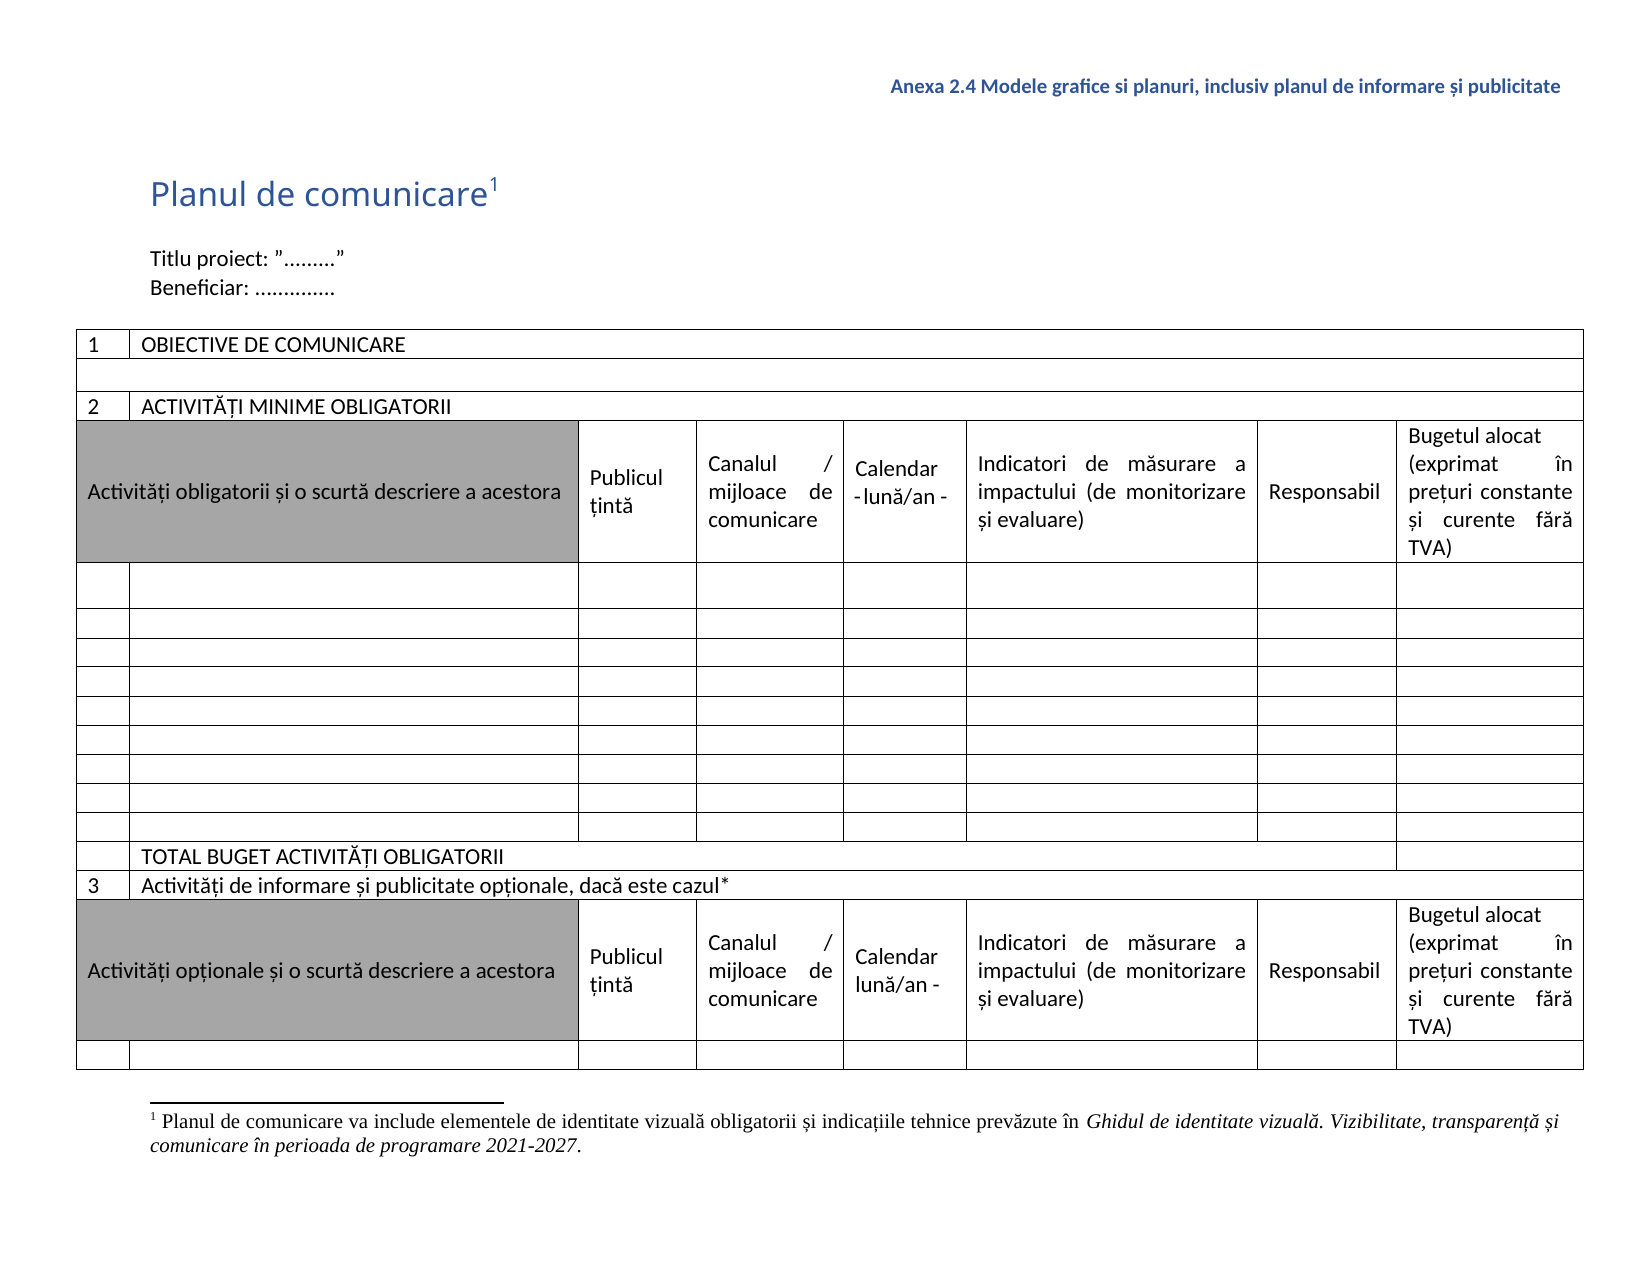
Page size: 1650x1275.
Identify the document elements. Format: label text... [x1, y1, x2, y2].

table_cell [967, 667, 1257, 696]
table_cell [1258, 563, 1396, 608]
table_cell [1397, 813, 1583, 841]
table_cell [1397, 755, 1583, 783]
table_cell [697, 813, 843, 841]
table_cell Publicul ţintă [579, 421, 696, 562]
table_cell Calendar lună/an - [844, 421, 966, 562]
table_cell [1258, 609, 1396, 637]
table_cell [77, 639, 129, 666]
table_cell [130, 755, 578, 783]
table_cell [844, 697, 966, 724]
table_cell ACTIVITĂȚI MINIME OBLIGATORII [130, 392, 1583, 420]
table_cell [1397, 667, 1583, 696]
table_cell Calendar lună/an - [844, 900, 966, 1040]
table_cell [697, 667, 843, 696]
table_cell [579, 639, 696, 666]
table_cell [77, 813, 129, 841]
table_cell [697, 697, 843, 724]
table_cell [77, 784, 129, 812]
table_cell [130, 563, 578, 608]
table_cell [1397, 842, 1583, 870]
table_cell [130, 784, 578, 812]
table_cell [77, 359, 1583, 391]
table_header OBIECTIVE DE COMUNICARE [130, 330, 1583, 358]
table_cell Publicul ţintă [579, 900, 696, 1040]
table_cell [130, 667, 578, 696]
table_cell [967, 726, 1257, 754]
table_cell [967, 813, 1257, 841]
table_cell [844, 755, 966, 783]
table_cell [1258, 784, 1396, 812]
table_cell Responsabil [1258, 900, 1396, 1040]
table_cell [1258, 667, 1396, 696]
table_cell [844, 784, 966, 812]
table_cell [1258, 726, 1396, 754]
table_cell [77, 563, 129, 608]
table_cell [579, 755, 696, 783]
table_cell Bugetul alocat (exprimat în prețuri constante și curente fără TVA) [1397, 421, 1583, 562]
table_cell [697, 563, 843, 608]
table_cell [77, 697, 129, 724]
table_cell Activități opționale și o scurtă descriere a acestora [77, 900, 578, 1040]
table_cell [1258, 755, 1396, 783]
table_cell [1258, 813, 1396, 841]
table_cell [130, 1041, 578, 1069]
table_cell TOTAL BUGET ACTIVITĂȚI OBLIGATORII [130, 842, 1396, 870]
table_cell [579, 784, 696, 812]
table_cell [697, 784, 843, 812]
table_cell Activități obligatorii și o scurtă descriere a acestora [77, 421, 578, 562]
table_cell [697, 1041, 843, 1069]
table_cell [77, 1041, 129, 1069]
table_cell [1258, 639, 1396, 666]
table_cell [967, 1041, 1257, 1069]
table_cell [1397, 726, 1583, 754]
table_cell [77, 667, 129, 696]
table_cell [579, 813, 696, 841]
table_cell 2 [77, 392, 129, 420]
table_cell [844, 726, 966, 754]
table_cell [77, 842, 129, 870]
table_cell [130, 639, 578, 666]
table_cell [967, 784, 1257, 812]
table_cell [1397, 563, 1583, 608]
table_cell [697, 726, 843, 754]
table_cell [579, 667, 696, 696]
table_cell [1397, 639, 1583, 666]
table_cell [77, 755, 129, 783]
table_cell [130, 609, 578, 637]
table_cell [1397, 609, 1583, 637]
table_cell [579, 726, 696, 754]
table_cell [844, 563, 966, 608]
table_cell [130, 697, 578, 724]
table_cell [1258, 1041, 1396, 1069]
table_cell [1397, 697, 1583, 724]
table_cell Indicatori de măsurare a impactului (de monitorizare şi evaluare) [967, 421, 1257, 562]
table_cell [844, 639, 966, 666]
table_cell [697, 639, 843, 666]
subtitle Planul de comunicare [150, 171, 1561, 217]
table_cell [579, 697, 696, 724]
table_cell [130, 726, 578, 754]
table_cell [130, 813, 578, 841]
table_cell [697, 609, 843, 637]
table_cell Canalul / mijloace de comunicare [697, 900, 843, 1040]
table_cell 3 [77, 871, 129, 899]
table_cell [579, 609, 696, 637]
table_header 1 [77, 330, 129, 358]
table_cell [77, 609, 129, 637]
table_cell Bugetul alocat (exprimat în prețuri constante și curente fără TVA) [1397, 900, 1583, 1040]
table_cell Activităţi de informare şi publicitate opționale, dacă este cazul* [130, 871, 1583, 899]
table_cell [1397, 1041, 1583, 1069]
table_cell [967, 697, 1257, 724]
table_cell [1258, 697, 1396, 724]
text Beneficiar: .............. [150, 273, 1561, 301]
table_cell [697, 755, 843, 783]
table_cell [844, 609, 966, 637]
table_cell [967, 639, 1257, 666]
table_cell [1397, 784, 1583, 812]
table_cell [967, 609, 1257, 637]
table_cell [579, 563, 696, 608]
text Titlu proiect: ”.........” [150, 244, 1561, 273]
table_cell Canalul / mijloace de comunicare [697, 421, 843, 562]
table_cell [967, 563, 1257, 608]
table_cell Indicatori de măsurare a impactului (de monitorizare şi evaluare) [967, 900, 1257, 1040]
table_cell [844, 1041, 966, 1069]
table_cell [579, 1041, 696, 1069]
table_cell [844, 813, 966, 841]
table_cell [77, 726, 129, 754]
table_cell Responsabil [1258, 421, 1396, 562]
table_cell [844, 667, 966, 696]
table_cell [967, 755, 1257, 783]
